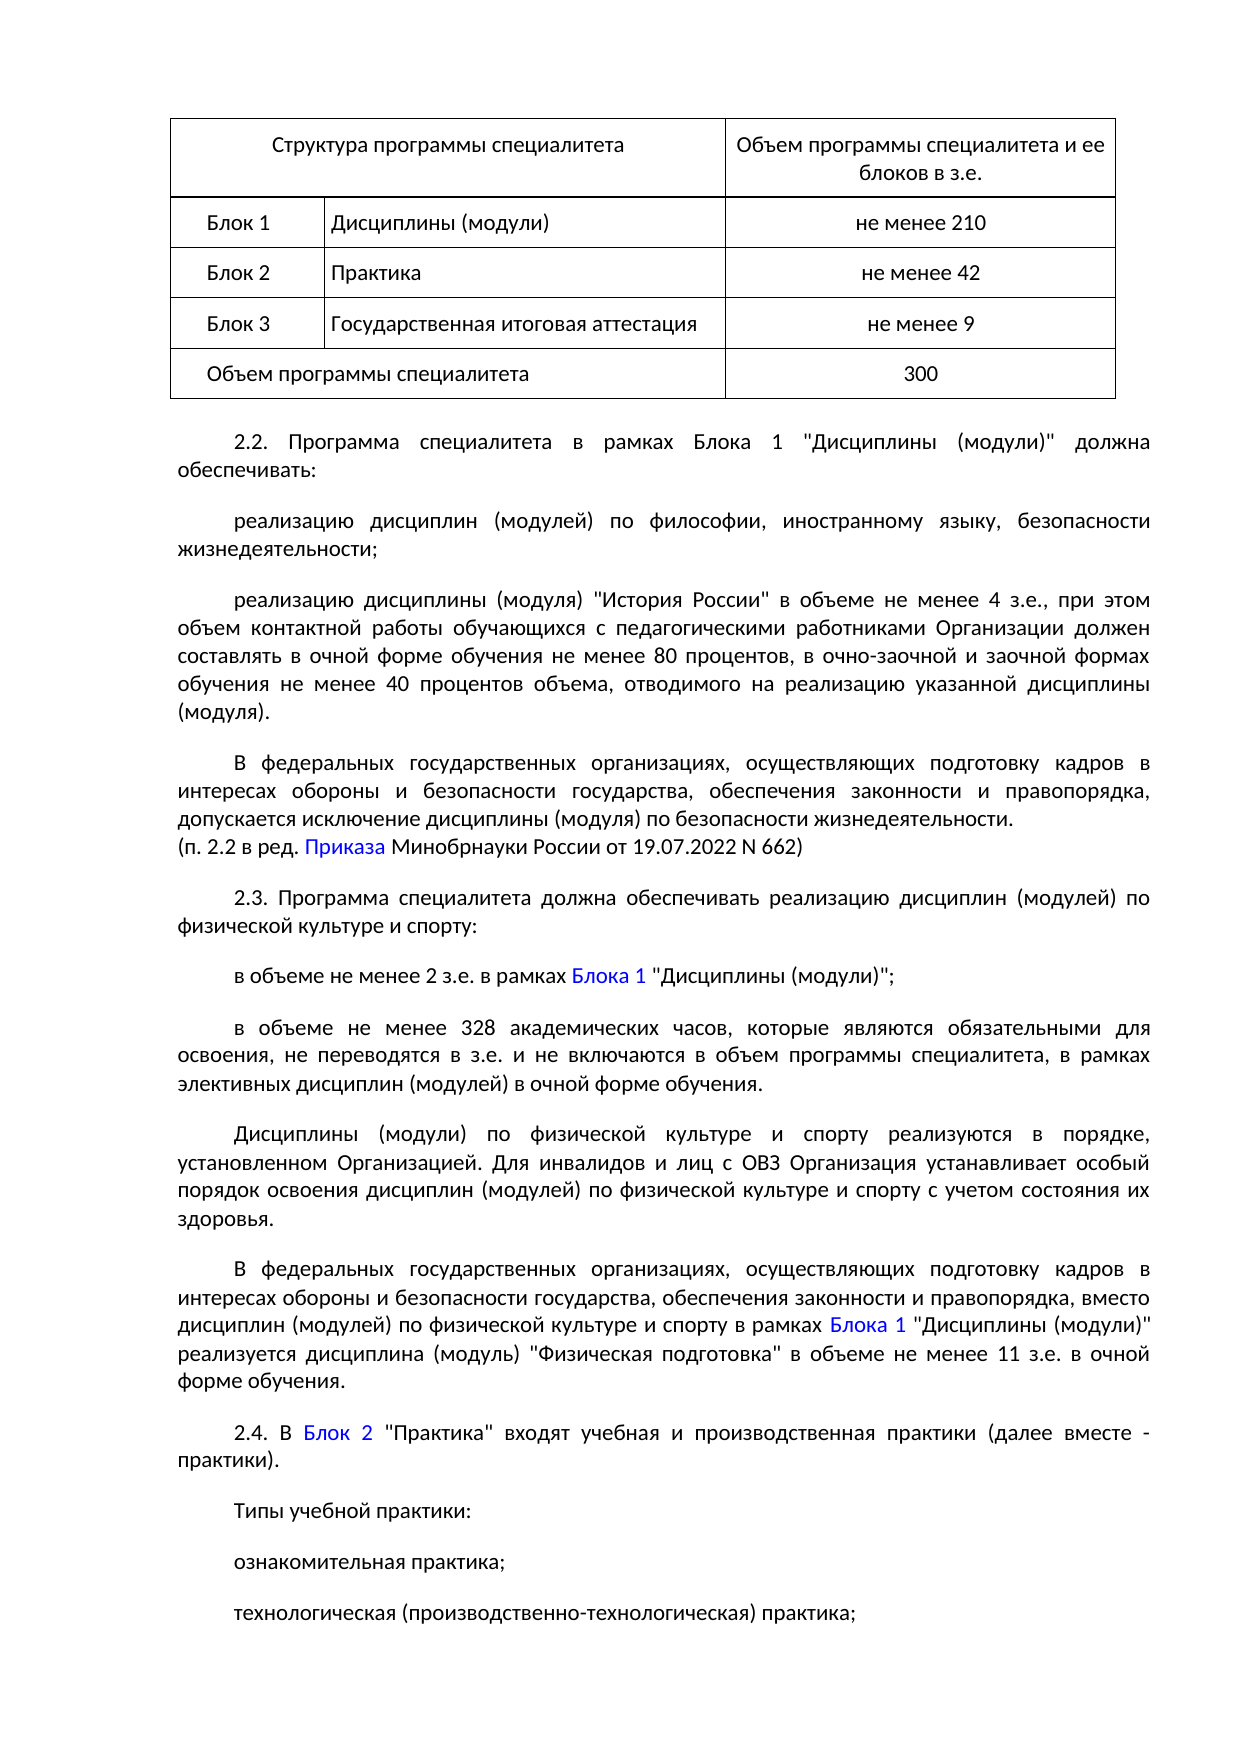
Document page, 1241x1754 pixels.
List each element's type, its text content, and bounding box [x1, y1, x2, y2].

table_header Объем программы специалитета и ее блоков в з.е. [726, 119, 1115, 196]
table_cell Блок 3 [171, 298, 324, 347]
table_header Структура программы специалитета [171, 119, 725, 196]
table_cell Объем программы специалитета [171, 349, 725, 398]
table_cell Практика [325, 248, 725, 297]
text Дисциплины (модули) по физической культуре и спорту реализуются в порядке, установленном Организацией. Для инвалидов и лиц с ОВЗ Организация устанавливает особый порядок освоения дисциплин (модулей) по физической культуре и спорту с учетом состояния их здоровья. [177, 1119, 1152, 1232]
table_cell Государственная итоговая аттестация [325, 298, 725, 347]
text (п. 2.2 в ред. Приказа Минобрнауки России от 19.07.2022 N 662) [177, 832, 1152, 860]
text Типы учебной практики: [177, 1497, 1152, 1524]
text 2.3. Программа специалитета должна обеспечивать реализацию дисциплин (модулей) по физической культуре и спорту: [177, 883, 1152, 939]
text В федеральных государственных организациях, осуществляющих подготовку кадров в интересах обороны и безопасности государства, обеспечения законности и правопорядка, вместо дисциплин (модулей) по физической культуре и спорту в рамках Блока 1 "Дисциплины (модули)" реализуется дисциплина (модуль) "Физическая подготовка" в объеме не менее 11 з.е. в очной форме обучения. [177, 1254, 1152, 1395]
text 2.4. В Блок 2 "Практика" входят учебная и производственная практики (далее вместе - практики). [177, 1418, 1152, 1474]
table_cell не менее 42 [726, 248, 1115, 297]
text 2.2. Программа специалитета в рамках Блока 1 "Дисциплины (модули)" должна обеспечивать: [177, 427, 1152, 483]
table_cell 300 [726, 349, 1115, 398]
text в объеме не менее 328 академических часов, которые являются обязательными для освоения, не переводятся в з.е. и не включаются в объем программы специалитета, в рамках элективных дисциплин (модулей) в очной форме обучения. [177, 1013, 1152, 1097]
text технологическая (производственно-технологическая) практика; [177, 1598, 1152, 1626]
table_cell не менее 9 [726, 298, 1115, 347]
table_cell Блок 2 [171, 248, 324, 297]
text реализацию дисциплин (модулей) по философии, иностранному языку, безопасности жизнедеятельности; [177, 506, 1152, 562]
table_cell не менее 210 [726, 198, 1115, 247]
text в объеме не менее 2 з.е. в рамках Блока 1 "Дисциплины (модули)"; [177, 962, 1152, 990]
text реализацию дисциплины (модуля) "История России" в объеме не менее 4 з.е., при этом объем контактной работы обучающихся с педагогическими работниками Организации должен составлять в очной форме обучения не менее 80 процентов, в очно-заочной и заочной формах обучения не менее 40 процентов объема, отводимого на реализацию указанной дисциплины (модуля). [177, 585, 1152, 725]
text В федеральных государственных организациях, осуществляющих подготовку кадров в интересах обороны и безопасности государства, обеспечения законности и правопорядка, допускается исключение дисциплины (модуля) по безопасности жизнедеятельности. [177, 748, 1152, 832]
table_cell Дисциплины (модули) [325, 198, 725, 247]
text ознакомительная практика; [177, 1547, 1152, 1576]
table_cell Блок 1 [171, 198, 324, 247]
